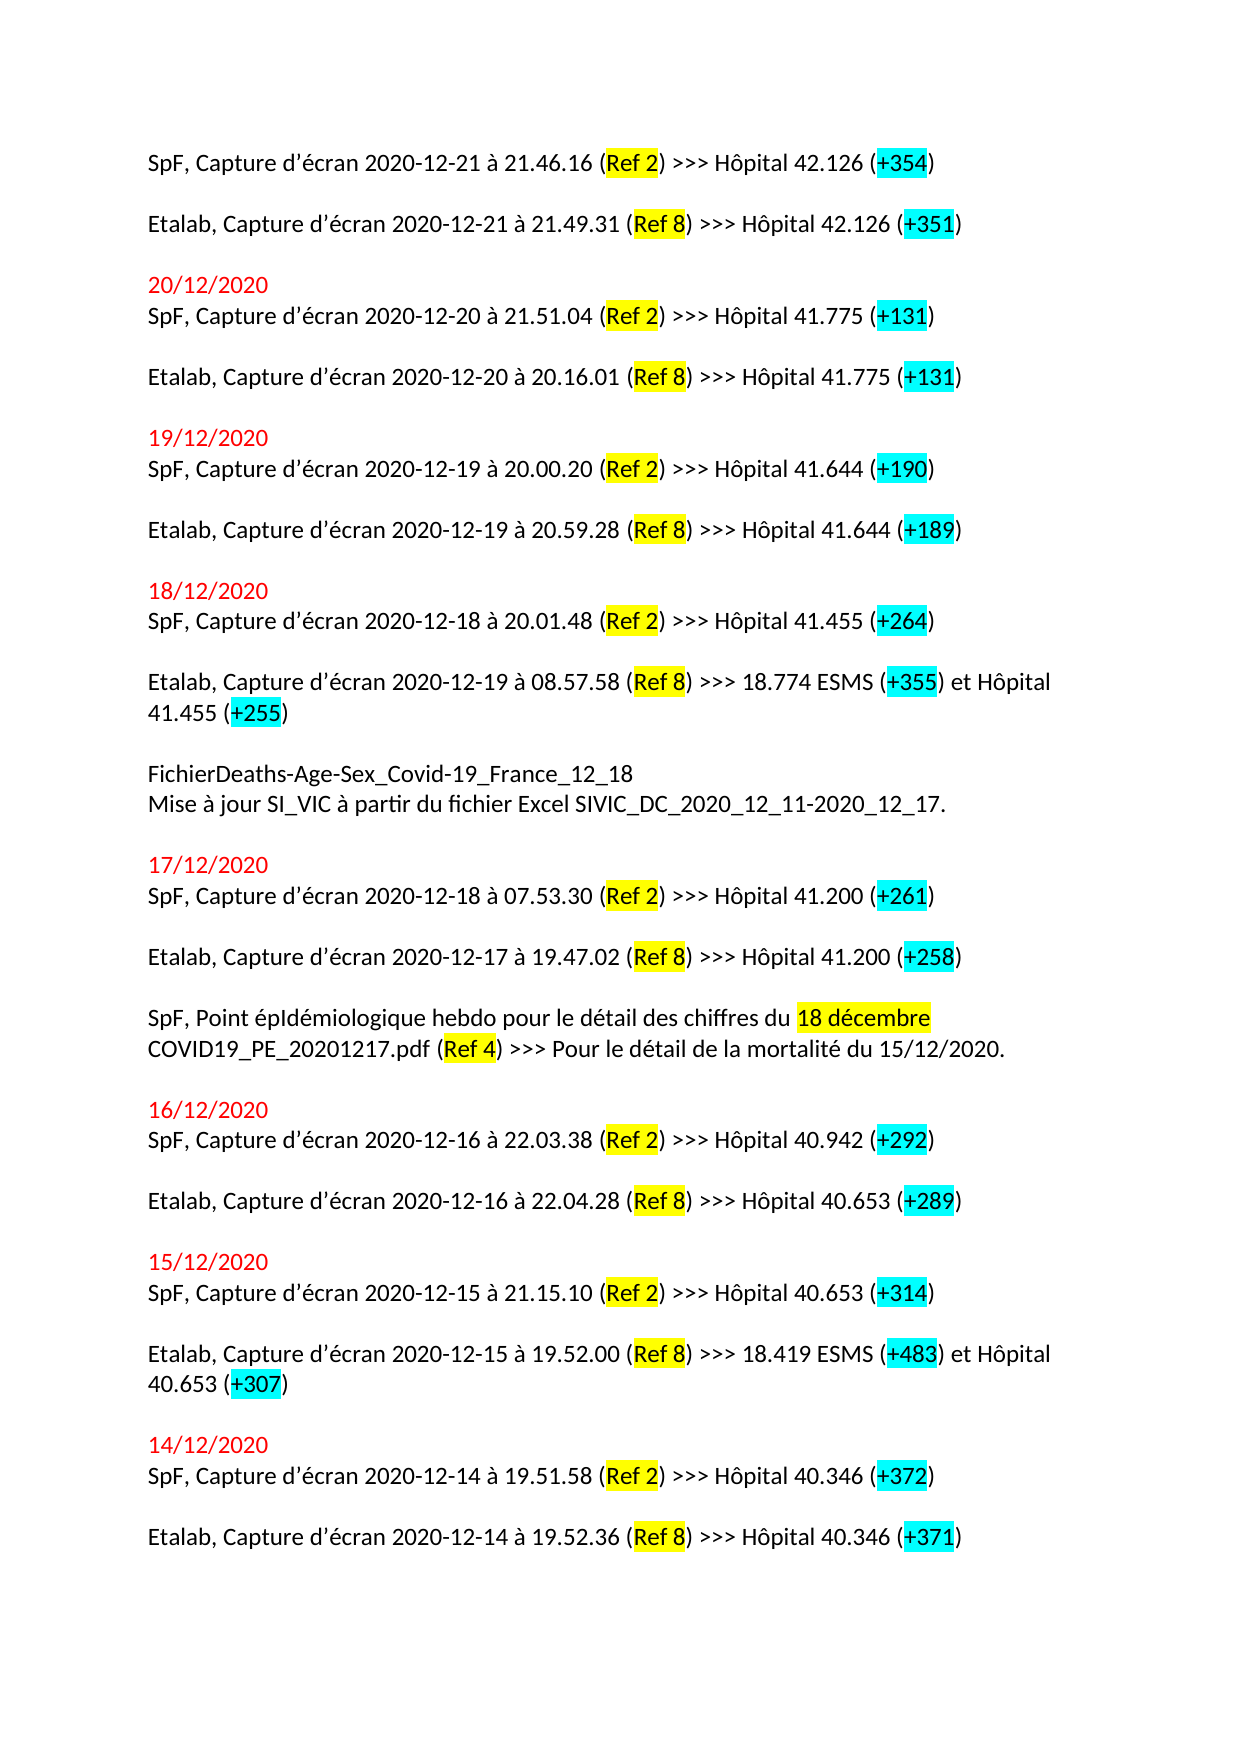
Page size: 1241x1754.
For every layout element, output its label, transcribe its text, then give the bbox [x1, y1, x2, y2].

text SpF, Capture d’écran 2020-12-19 à 20.00.20 (Ref 2) >>> Hôpital 41.644 (+190) [148, 453, 606, 483]
text SpF, Capture d’écran 2020-12-19 à 20.00.20 (Ref 2) >>> Hôpital 41.644 (+190) [927, 453, 1093, 483]
text SpF, Capture d’écran 2020-12-15 à 21.15.10 (Ref 2) >>> Hôpital 40.653 (+314) [927, 1277, 1093, 1307]
text SpF, Capture d’écran 2020-12-18 à 07.53.30 (Ref 2) >>> Hôpital 41.200 (+261) [148, 880, 606, 911]
text Etalab, Capture d’écran 2020-12-14 à 19.52.36 (Ref 8) >>> Hôpital 40.346 (+371) [685, 1521, 904, 1552]
text Etalab, Capture d’écran 2020-12-15 à 19.52.00 (Ref 8) >>> 18.419 ESMS (+483) et Hôpital 40.653 (+307) [148, 1338, 1093, 1399]
text SpF, Capture d’écran 2020-12-15 à 21.15.10 (Ref 2) >>> Hôpital 40.653 (+314) [658, 1277, 877, 1307]
text 18/12/2020 [148, 575, 1093, 605]
text Etalab, Capture d’écran 2020-12-20 à 20.16.01 (Ref 8) >>> Hôpital 41.775 (+131) [148, 361, 634, 392]
text SpF, Capture d’écran 2020-12-21 à 21.46.16 (Ref 2) >>> Hôpital 42.126 (+354) [927, 148, 1093, 178]
text SpF, Capture d’écran 2020-12-14 à 19.51.58 (Ref 2) >>> Hôpital 40.346 (+372) [927, 1460, 1093, 1491]
text SpF, Capture d’écran 2020-12-18 à 20.01.48 (Ref 2) >>> Hôpital 41.455 (+264) [927, 605, 1093, 636]
text 14/12/2020 [148, 1429, 1093, 1460]
text Etalab, Capture d’écran 2020-12-16 à 22.04.28 (Ref 8) >>> Hôpital 40.653 (+289) [685, 1185, 904, 1216]
text Etalab, Capture d’écran 2020-12-19 à 08.57.58 (Ref 8) >>> 18.774 ESMS (+355) et Hôpital 41.455 (+255) [148, 666, 1093, 727]
text SpF, Capture d’écran 2020-12-14 à 19.51.58 (Ref 2) >>> Hôpital 40.346 (+372) [658, 1460, 877, 1491]
text SpF, Capture d’écran 2020-12-19 à 20.00.20 (Ref 2) >>> Hôpital 41.644 (+190) [658, 453, 877, 483]
text Etalab, Capture d’écran 2020-12-14 à 19.52.36 (Ref 8) >>> Hôpital 40.346 (+371) [148, 1521, 634, 1552]
text Mise à jour SI_VIC à partir du fichier Excel SIVIC_DC_2020_12_11-2020_12_17. [148, 788, 1093, 819]
text Etalab, Capture d’écran 2020-12-20 à 20.16.01 (Ref 8) >>> Hôpital 41.775 (+131) [686, 361, 904, 392]
text Etalab, Capture d’écran 2020-12-16 à 22.04.28 (Ref 8) >>> Hôpital 40.653 (+289) [148, 1185, 634, 1216]
text Etalab, Capture d’écran 2020-12-21 à 21.49.31 (Ref 8) >>> Hôpital 42.126 (+351) [685, 209, 904, 239]
text SpF, Point épIdémiologique hebdo pour le détail des chiffres du 18 décembre COVID19_PE_20201217.pdf (Ref 4) >>> Pour le détail de la mortalité du 15/12/2020. [148, 1002, 1093, 1063]
text FichierDeaths-Age-Sex_Covid-19_France_12_18 [148, 758, 1093, 788]
text 17/12/2020 [148, 849, 1093, 880]
text Etalab, Capture d’écran 2020-12-19 à 20.59.28 (Ref 8) >>> Hôpital 41.644 (+189) [148, 514, 634, 544]
text Etalab, Capture d’écran 2020-12-17 à 19.47.02 (Ref 8) >>> Hôpital 41.200 (+258) [685, 941, 904, 972]
text SpF, Capture d’écran 2020-12-15 à 21.15.10 (Ref 2) >>> Hôpital 40.653 (+314) [148, 1277, 606, 1307]
text SpF, Capture d’écran 2020-12-18 à 07.53.30 (Ref 2) >>> Hôpital 41.200 (+261) [658, 880, 877, 911]
text SpF, Capture d’écran 2020-12-18 à 07.53.30 (Ref 2) >>> Hôpital 41.200 (+261) [927, 880, 1093, 911]
text SpF, Capture d’écran 2020-12-20 à 21.51.04 (Ref 2) >>> Hôpital 41.775 (+131) [658, 300, 877, 331]
text SpF, Capture d’écran 2020-12-21 à 21.46.16 (Ref 2) >>> Hôpital 42.126 (+354) [148, 148, 606, 178]
text SpF, Capture d’écran 2020-12-14 à 19.51.58 (Ref 2) >>> Hôpital 40.346 (+372) [148, 1460, 606, 1491]
text SpF, Capture d’écran 2020-12-16 à 22.03.38 (Ref 2) >>> Hôpital 40.942 (+292) [658, 1124, 877, 1155]
text 15/12/2020 [148, 1246, 1093, 1277]
text SpF, Capture d’écran 2020-12-16 à 22.03.38 (Ref 2) >>> Hôpital 40.942 (+292) [148, 1124, 606, 1155]
text 16/12/2020 [148, 1094, 1093, 1124]
text SpF, Capture d’écran 2020-12-21 à 21.46.16 (Ref 2) >>> Hôpital 42.126 (+354) [658, 148, 877, 178]
text SpF, Capture d’écran 2020-12-18 à 20.01.48 (Ref 2) >>> Hôpital 41.455 (+264) [148, 605, 606, 636]
text SpF, Capture d’écran 2020-12-18 à 20.01.48 (Ref 2) >>> Hôpital 41.455 (+264) [658, 605, 877, 636]
text 20/12/2020 [148, 270, 1093, 300]
text Etalab, Capture d’écran 2020-12-17 à 19.47.02 (Ref 8) >>> Hôpital 41.200 (+258) [148, 941, 634, 972]
text Etalab, Capture d’écran 2020-12-19 à 20.59.28 (Ref 8) >>> Hôpital 41.644 (+189) [686, 514, 904, 544]
text SpF, Capture d’écran 2020-12-20 à 21.51.04 (Ref 2) >>> Hôpital 41.775 (+131) [148, 300, 606, 331]
text SpF, Capture d’écran 2020-12-20 à 21.51.04 (Ref 2) >>> Hôpital 41.775 (+131) [927, 300, 1093, 331]
text SpF, Capture d’écran 2020-12-16 à 22.03.38 (Ref 2) >>> Hôpital 40.942 (+292) [927, 1124, 1093, 1155]
text 19/12/2020 [148, 422, 1093, 453]
text Etalab, Capture d’écran 2020-12-21 à 21.49.31 (Ref 8) >>> Hôpital 42.126 (+351) [148, 209, 634, 239]
